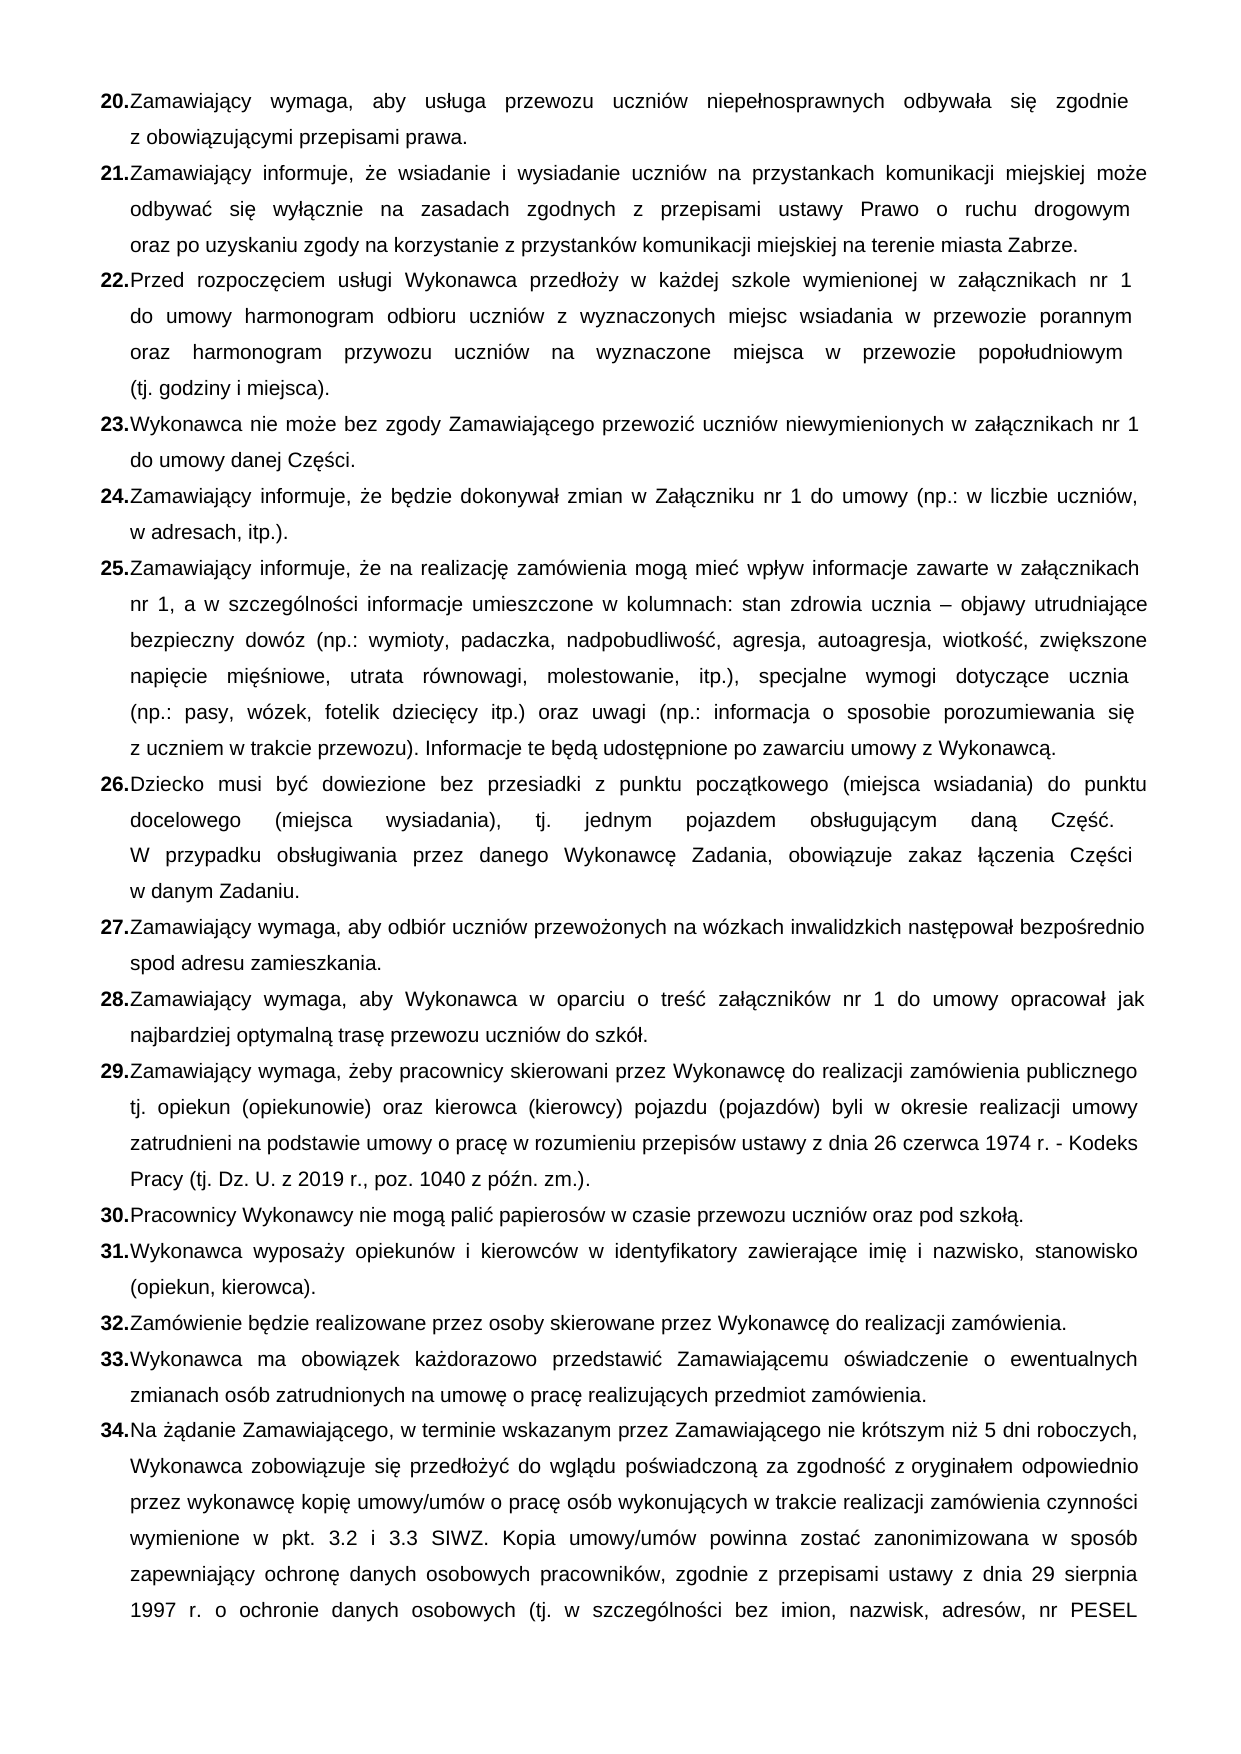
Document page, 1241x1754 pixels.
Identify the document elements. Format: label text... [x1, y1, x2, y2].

list Zamówienie będzie realizowane przez osoby skierowane przez Wykonawcę do realizacji zamówienia. [100, 1311, 1139, 1334]
list Zamawiający informuje, że będzie dokonywał zmian w Załączniku nr 1 do umowy (np.: w liczbie uczniów, w adresach, itp.). [100, 484, 1149, 544]
list Wykonawca wyposaży opiekunów i kierowców w identyfikatory zawierające imię i nazwisko, stanowisko (opiekun, kierowca). [100, 1239, 1139, 1298]
list Dziecko musi być dowiezione bez przesiadki z punktu początkowego (miejsca wsiadania) do punktu docelowego (miejsca wysiadania), tj. jednym pojazdem obsługującym daną Część. W przypadku obsługiwania przez danego Wykonawcę Zadania, obowiązuje zakaz łączenia Części w danym Zadaniu. [100, 771, 1149, 903]
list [100, 1418, 1139, 1622]
list Zamawiający informuje, że wsiadanie i wysiadanie uczniów na przystankach komunikacji miejskiej może odbywać się wyłącznie na zasadach zgodnych z przepisami ustawy Prawo o ruchu drogowym oraz po uzyskaniu zgody na korzystanie z przystanków komunikacji miejskiej na terenie miasta Zabrze. [100, 161, 1149, 256]
list Zamawiający wymaga, żeby pracownicy skierowani przez Wykonawcę do realizacji zamówienia publicznego tj. opiekun (opiekunowie) oraz kierowca (kierowcy) pojazdu (pojazdów) byli w okresie realizacji umowy zatrudnieni na podstawie umowy o pracę w rozumieniu przepisów ustawy z dnia 26 czerwca 1974 r. - Kodeks Pracy (tj. Dz. U. z 2019 r., poz. 1040 z późn. zm.). [100, 1059, 1139, 1191]
list Przed rozpoczęciem usługi Wykonawca przedłoży w każdej szkole wymienionej w załącznikach nr 1 do umowy harmonogram odbioru uczniów z wyznaczonych miejsc wsiadania w przewozie porannym oraz harmonogram przywozu uczniów na wyznaczone miejsca w przewozie popołudniowym (tj. godziny i miejsca). [100, 268, 1146, 400]
list Zamawiający wymaga, aby odbiór uczniów przewożonych na wózkach inwalidzkich następował bezpośrednio spod adresu zamieszkania. [100, 915, 1146, 975]
list Zamawiający wymaga, aby usługa przewozu uczniów niepełnosprawnych odbywała się zgodnie z obowiązującymi przepisami prawa. [100, 89, 1149, 148]
list Zamawiający wymaga, aby Wykonawca w oparciu o treść załączników nr 1 do umowy opracował jak najbardziej optymalną trasę przewozu uczniów do szkół. [100, 987, 1146, 1047]
list Wykonawca nie może bez zgody Zamawiającego przewozić uczniów niewymienionych w załącznikach nr 1 do umowy danej Części. [100, 412, 1149, 472]
list Zamawiający informuje, że na realizację zamówienia mogą mieć wpływ informacje zawarte w załącznikach nr 1, a w szczególności informacje umieszczone w kolumnach: stan zdrowia ucznia – objawy utrudniające bezpieczny dowóz (np.: wymioty, padaczka, nadpobudliwość, agresja, autoagresja, wiotkość, zwiększone napięcie mięśniowe, utrata równowagi, molestowanie, itp.), specjalne wymogi dotyczące ucznia (np.: pasy, wózek, fotelik dziecięcy itp.) oraz uwagi (np.: informacja o sposobie porozumiewania się z uczniem w trakcie przewozu). Informacje te będą udostępnione po zawarciu umowy z Wykonawcą. [100, 556, 1149, 759]
list Pracownicy Wykonawcy nie mogą palić papierosów w czasie przewozu uczniów oraz pod szkołą. [100, 1203, 1139, 1227]
list Wykonawca ma obowiązek każdorazowo przedstawić Zamawiającemu oświadczenie o ewentualnych zmianach osób zatrudnionych na umowę o pracę realizujących przedmiot zamówienia. [100, 1346, 1139, 1406]
